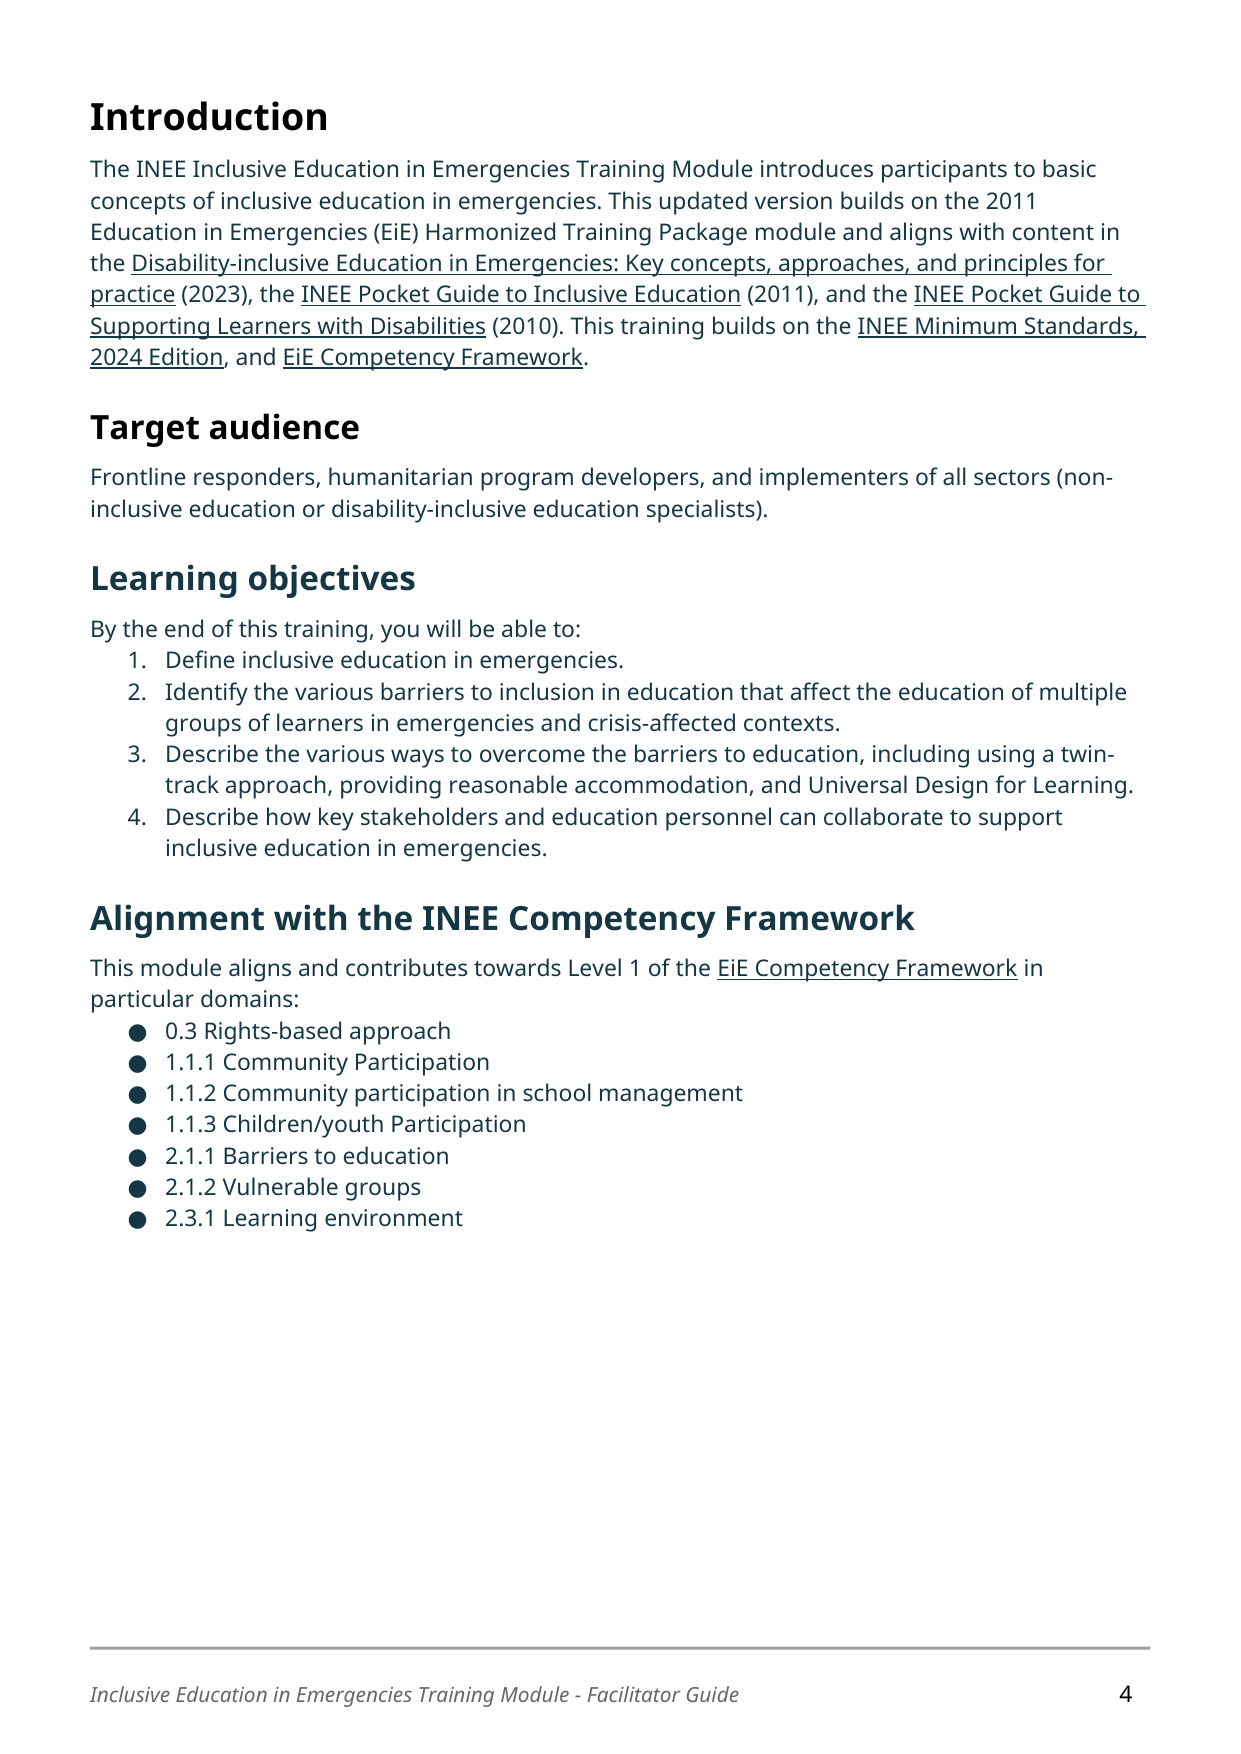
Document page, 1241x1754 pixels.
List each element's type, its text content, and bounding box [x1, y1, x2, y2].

list Describe the various ways to overcome the barriers to education, including using a twin-track approach, providing reasonable accommodation, and Universal Design for Learning. [127, 738, 1150, 801]
list 2.1.1 Barriers to education [127, 1140, 1150, 1171]
list 1.1.3 Children/youth Participation [127, 1108, 1150, 1140]
list 2.3.1 Learning environment [127, 1202, 1150, 1233]
subtitle Introduction [90, 90, 1150, 141]
list 2.1.2 Vulnerable groups [127, 1171, 1150, 1202]
subtitle Alignment with the INEE Competency Framework [90, 894, 1150, 940]
text By the end of this training, you will be able to: [90, 613, 1150, 644]
list Identify the various barriers to inclusion in education that affect the education of multiple groups of learners in emergencies and crisis-affected contexts. [127, 676, 1150, 738]
subtitle Learning objectives [90, 555, 1150, 601]
text This module aligns and contributes towards Level 1 of the EiE Competency Framework in particular domains: [90, 952, 1150, 1015]
subtitle Target audience [90, 403, 1150, 449]
list 1.1.1 Community Participation [127, 1046, 1150, 1077]
list 1.1.2 Community participation in school management [127, 1077, 1150, 1108]
list Describe how key stakeholders and education personnel can collaborate to support inclusive education in emergencies. [127, 801, 1150, 863]
text The INEE Inclusive Education in Emergencies Training Module introduces participants to basic concepts of inclusive education in emergencies. This updated version builds on the 2011 Education in Emergencies (EiE) Harmonized Training Package module and aligns with content in the Disability-inclusive Education in Emergencies: Key concepts, approaches, and principles for practice (2023), the INEE Pocket Guide to Inclusive Education (2011), and the INEE Pocket Guide to Supporting Learners with Disabilities (2010). This training builds on the INEE Minimum Standards, 2024 Edition, and EiE Competency Framework. [90, 153, 1150, 372]
text Frontline responders, humanitarian program developers, and implementers of all sectors (non-inclusive education or disability-inclusive education specialists). [90, 461, 1150, 524]
list 0.3 Rights-based approach [127, 1015, 1150, 1046]
list Define inclusive education in emergencies. [127, 644, 1150, 676]
